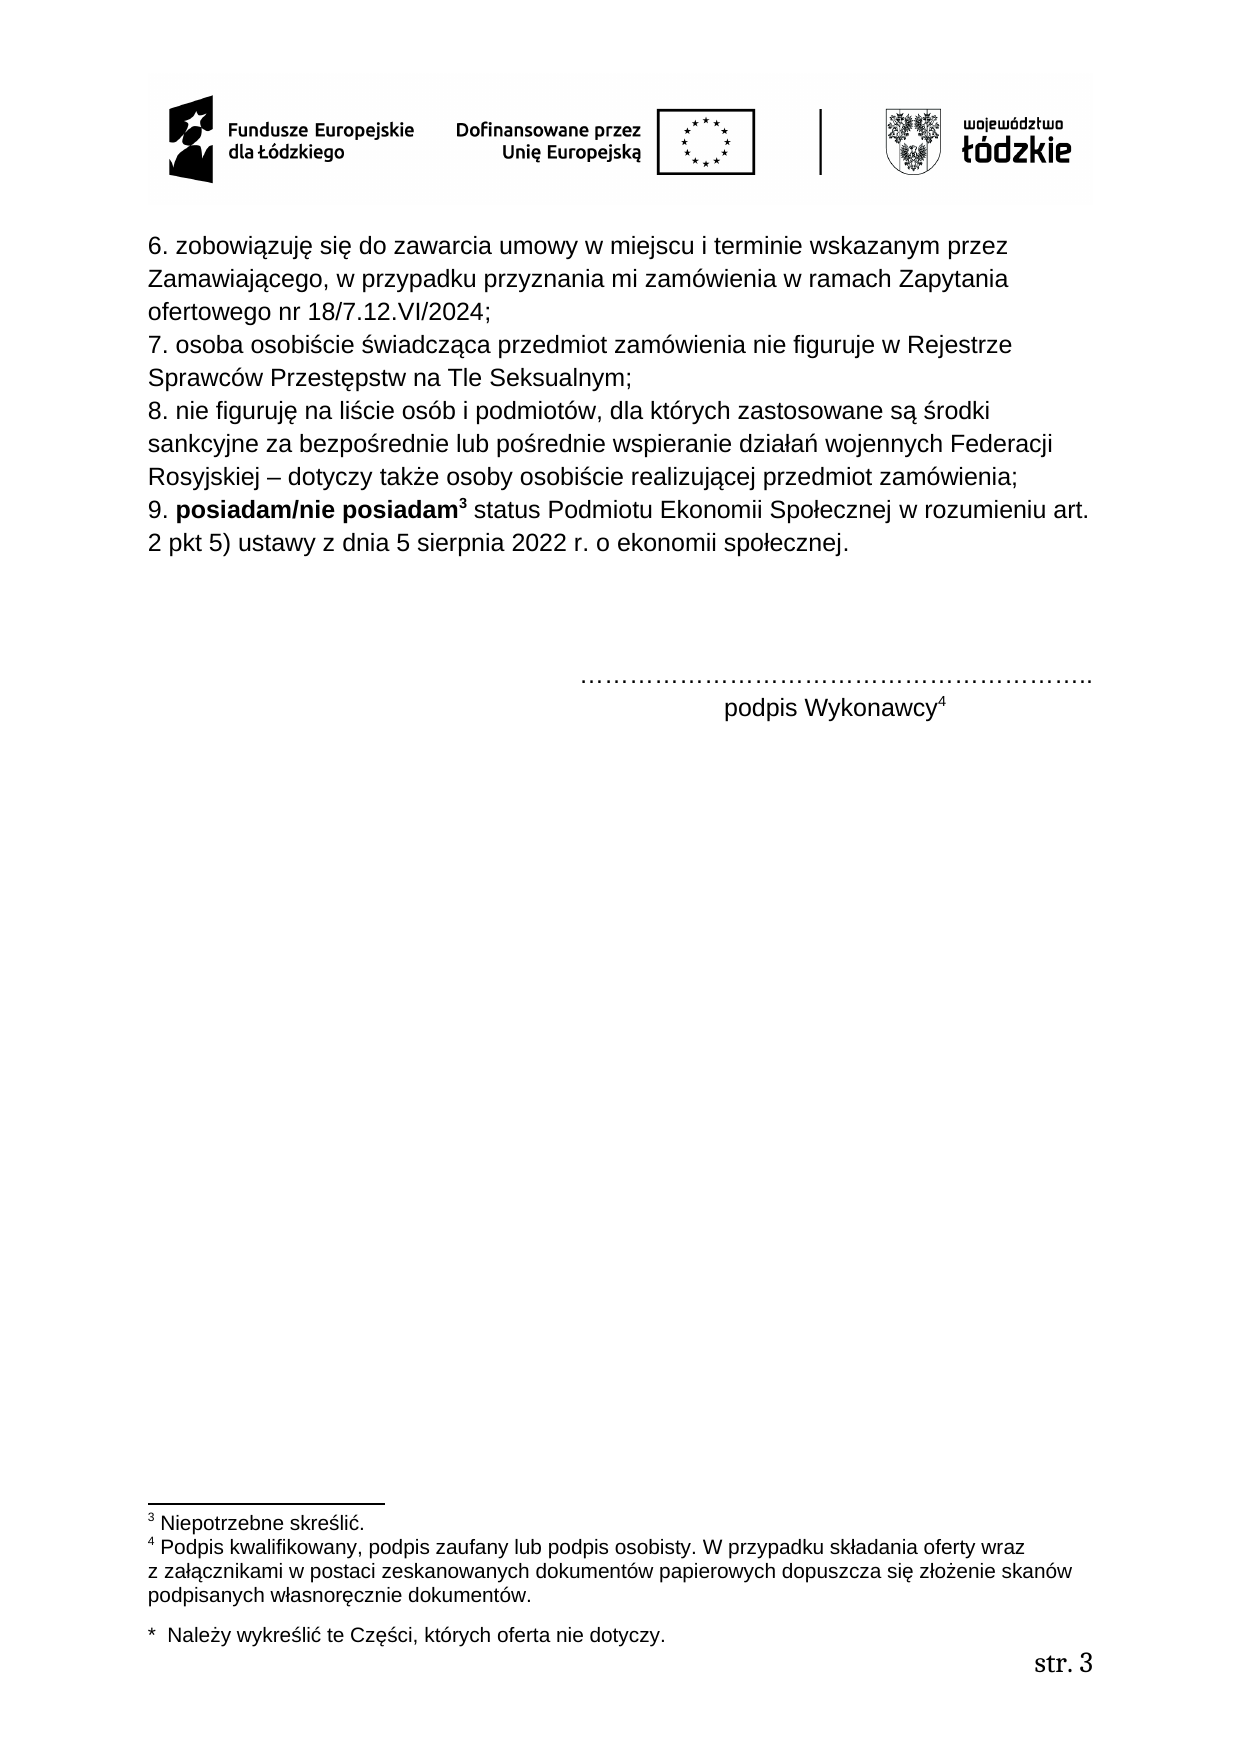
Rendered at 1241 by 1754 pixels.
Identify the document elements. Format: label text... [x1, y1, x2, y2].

text 7. osoba osobiście świadcząca przedmiot zamówienia nie figuruje w Rejestrze Sprawców Przestępstw na Tle Seksualnym; [148, 330, 1093, 391]
text 6. zobowiązuję się do zawarcia umowy w miejscu i terminie wskazanym przez Zamawiającego, w przypadku przyznania mi zamówienia w ramach Zapytania ofertowego nr 18/7.12.VI/2024; [148, 231, 1093, 325]
text 8. nie figuruję na liście osób i podmiotów, dla których zastosowane są środki sankcyjne za bezpośrednie lub pośrednie wspieranie działań wojennych Federacji Rosyjskiej – dotyczy także osoby osobiście realizującej przedmiot zamówienia; [148, 396, 1093, 491]
text 9. posiadam/nie posiadam status Podmiotu Ekonomii Społecznej w rozumieniu art. 2 pkt 5) ustawy z dnia 5 sierpnia 2022 r. o ekonomii społecznej. [148, 495, 1093, 557]
text podpis Wykonawcy [148, 693, 1093, 722]
text …………………………………………………….. [148, 660, 1093, 689]
picture [147, 73, 1093, 205]
